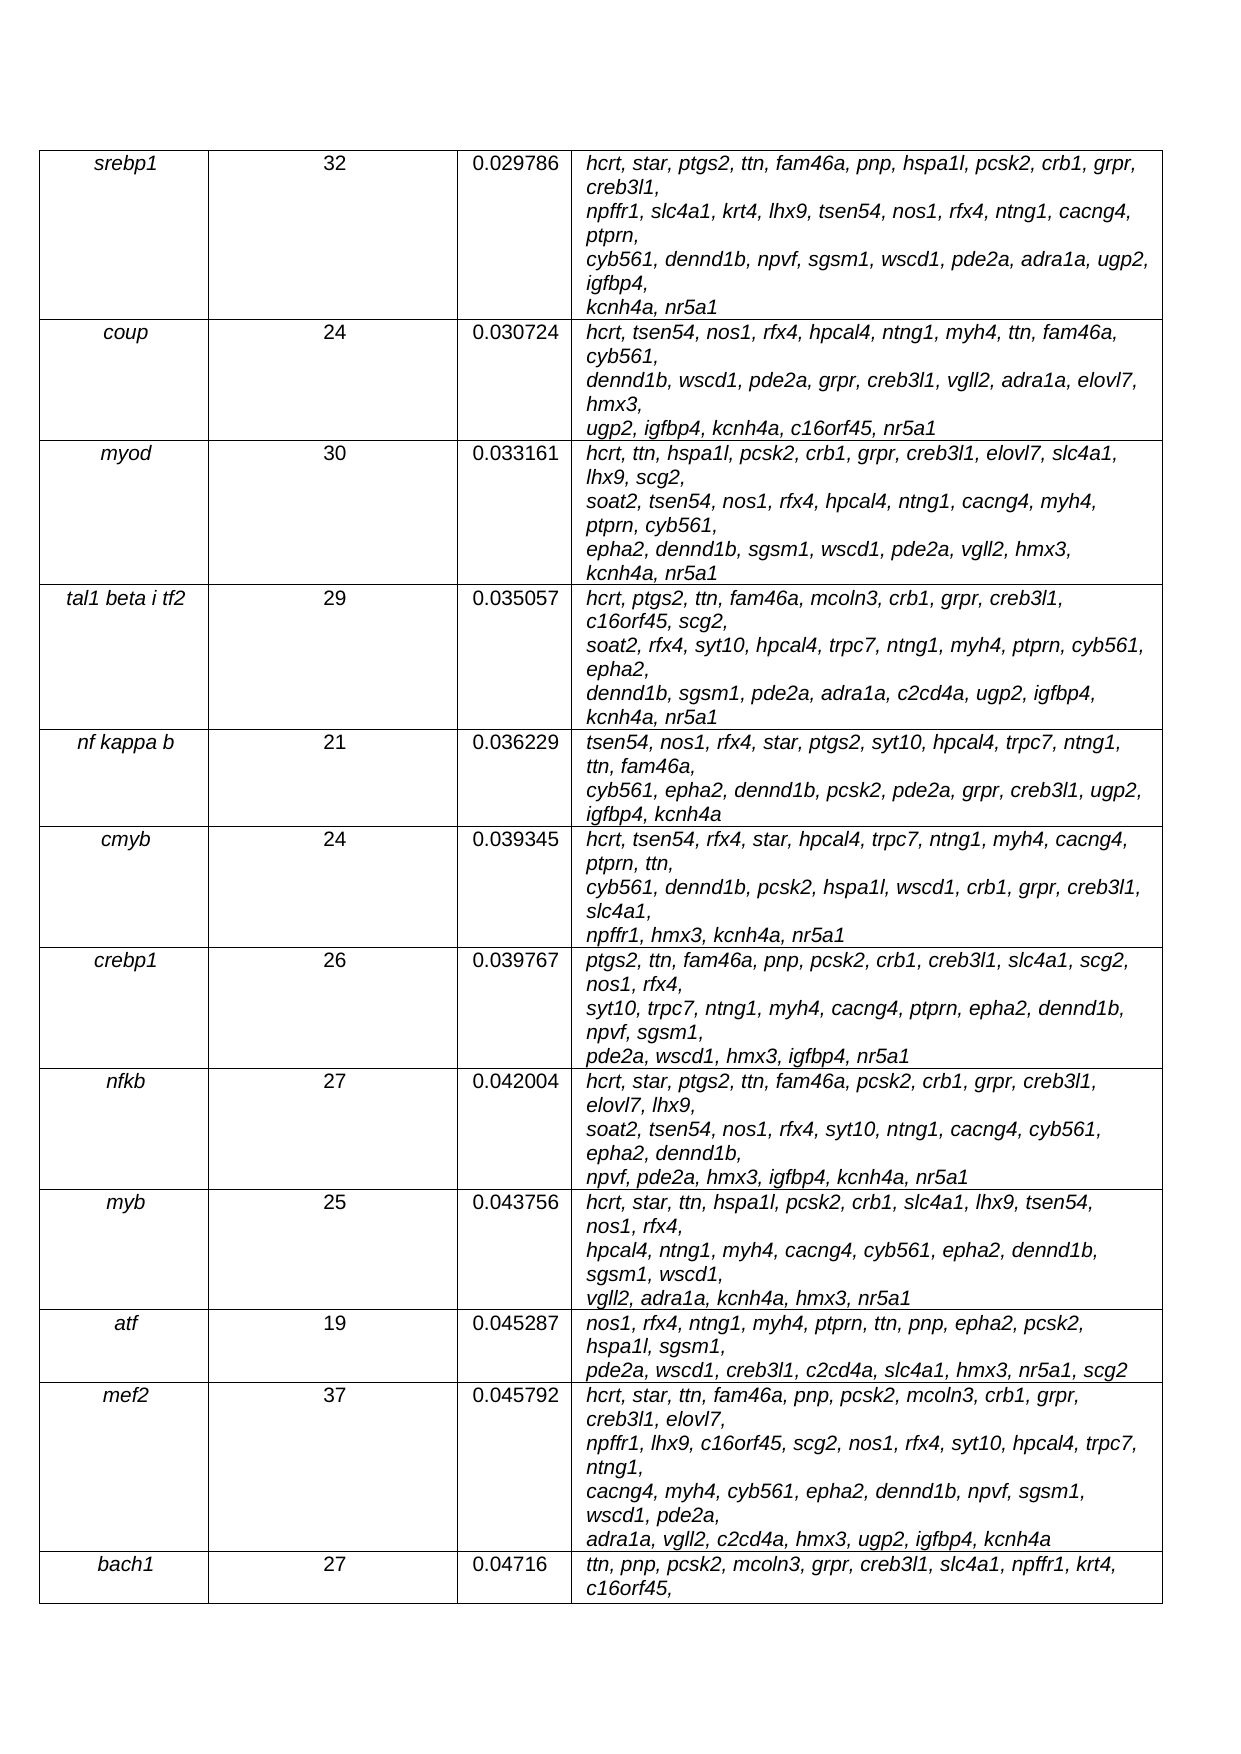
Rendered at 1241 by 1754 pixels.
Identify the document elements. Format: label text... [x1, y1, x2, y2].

table_cell 0.042004 [458, 1069, 571, 1188]
table_cell myb [40, 1190, 208, 1309]
table_cell tal1 beta i tf2 [40, 585, 208, 729]
table_cell 0.045792 [458, 1383, 571, 1551]
table_cell 0.030724 [458, 320, 571, 439]
table_cell 27 [209, 1069, 457, 1188]
table_cell 24 [209, 320, 457, 439]
table_cell atf [40, 1310, 208, 1382]
table_cell hcrt, star, ttn, hspa1l, pcsk2, crb1, slc4a1, lhx9, tsen54, nos1, rfx4, hpcal4, ntng1, myh4, cacng4, cyb561, epha2, dennd1b, sgsm1, wscd1, vgll2, adra1a, kcnh4a, hmx3, nr5a1 [572, 1190, 1162, 1309]
table_cell nf kappa b [40, 730, 208, 826]
table_cell 0.033161 [458, 441, 571, 584]
table_cell bach1 [40, 1552, 208, 1603]
table_cell hcrt, tsen54, nos1, rfx4, hpcal4, ntng1, myh4, ttn, fam46a, cyb561, dennd1b, wscd1, pde2a, grpr, creb3l1, vgll2, adra1a, elovl7, hmx3, ugp2, igfbp4, kcnh4a, c16orf45, nr5a1 [572, 320, 1162, 439]
table_cell 0.029786 [458, 151, 571, 319]
table_cell 37 [209, 1383, 457, 1551]
table_cell hcrt, tsen54, rfx4, star, hpcal4, trpc7, ntng1, myh4, cacng4, ptprn, ttn, cyb561, dennd1b, pcsk2, hspa1l, wscd1, crb1, grpr, creb3l1, slc4a1, npffr1, hmx3, kcnh4a, nr5a1 [572, 827, 1162, 947]
table_cell mef2 [40, 1383, 208, 1551]
table_cell 21 [209, 730, 457, 826]
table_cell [572, 1552, 1162, 1603]
table_cell 29 [209, 585, 457, 729]
table_cell tsen54, nos1, rfx4, star, ptgs2, syt10, hpcal4, trpc7, ntng1, ttn, fam46a, cyb561, epha2, dennd1b, pcsk2, pde2a, grpr, creb3l1, ugp2, igfbp4, kcnh4a [572, 730, 1162, 826]
table_cell nos1, rfx4, ntng1, myh4, ptprn, ttn, pnp, epha2, pcsk2, hspa1l, sgsm1, pde2a, wscd1, creb3l1, c2cd4a, slc4a1, hmx3, nr5a1, scg2 [572, 1310, 1162, 1382]
table_cell hcrt, ttn, hspa1l, pcsk2, crb1, grpr, creb3l1, elovl7, slc4a1, lhx9, scg2, soat2, tsen54, nos1, rfx4, hpcal4, ntng1, cacng4, myh4, ptprn, cyb561, epha2, dennd1b, sgsm1, wscd1, pde2a, vgll2, hmx3, kcnh4a, nr5a1 [572, 441, 1162, 584]
table_cell hcrt, ptgs2, ttn, fam46a, mcoln3, crb1, grpr, creb3l1, c16orf45, scg2, soat2, rfx4, syt10, hpcal4, trpc7, ntng1, myh4, ptprn, cyb561, epha2, dennd1b, sgsm1, pde2a, adra1a, c2cd4a, ugp2, igfbp4, kcnh4a, nr5a1 [572, 585, 1162, 729]
table_cell 24 [209, 827, 457, 947]
table_cell 0.043756 [458, 1190, 571, 1309]
table_cell 0.039767 [458, 948, 571, 1068]
table_cell 0.039345 [458, 827, 571, 947]
table_cell 0.035057 [458, 585, 571, 729]
table_cell 27 [209, 1552, 457, 1603]
table_cell 0.045287 [458, 1310, 571, 1382]
table_cell 32 [209, 151, 457, 319]
table_cell 25 [209, 1190, 457, 1309]
table_cell ptgs2, ttn, fam46a, pnp, pcsk2, crb1, creb3l1, slc4a1, scg2, nos1, rfx4, syt10, trpc7, ntng1, myh4, cacng4, ptprn, epha2, dennd1b, npvf, sgsm1, pde2a, wscd1, hmx3, igfbp4, nr5a1 [572, 948, 1162, 1068]
table_cell 30 [209, 441, 457, 584]
table_cell hcrt, star, ttn, fam46a, pnp, pcsk2, mcoln3, crb1, grpr, creb3l1, elovl7, npffr1, lhx9, c16orf45, scg2, nos1, rfx4, syt10, hpcal4, trpc7, ntng1, cacng4, myh4, cyb561, epha2, dennd1b, npvf, sgsm1, wscd1, pde2a, adra1a, vgll2, c2cd4a, hmx3, ugp2, igfbp4, kcnh4a [572, 1383, 1162, 1551]
table_cell nfkb [40, 1069, 208, 1188]
table_cell hcrt, star, ptgs2, ttn, fam46a, pnp, hspa1l, pcsk2, crb1, grpr, creb3l1, npffr1, slc4a1, krt4, lhx9, tsen54, nos1, rfx4, ntng1, cacng4, ptprn, cyb561, dennd1b, npvf, sgsm1, wscd1, pde2a, adra1a, ugp2, igfbp4, kcnh4a, nr5a1 [572, 151, 1162, 319]
table_cell crebp1 [40, 948, 208, 1068]
table_cell 0.04716 [458, 1552, 571, 1603]
table_cell 19 [209, 1310, 457, 1382]
table_cell 26 [209, 948, 457, 1068]
table_cell cmyb [40, 827, 208, 947]
table_cell coup [40, 320, 208, 439]
table_cell myod [40, 441, 208, 584]
table_cell srebp1 [40, 151, 208, 319]
table_cell 0.036229 [458, 730, 571, 826]
table_cell hcrt, star, ptgs2, ttn, fam46a, pcsk2, crb1, grpr, creb3l1, elovl7, lhx9, soat2, tsen54, nos1, rfx4, syt10, ntng1, cacng4, cyb561, epha2, dennd1b, npvf, pde2a, hmx3, igfbp4, kcnh4a, nr5a1 [572, 1069, 1162, 1188]
